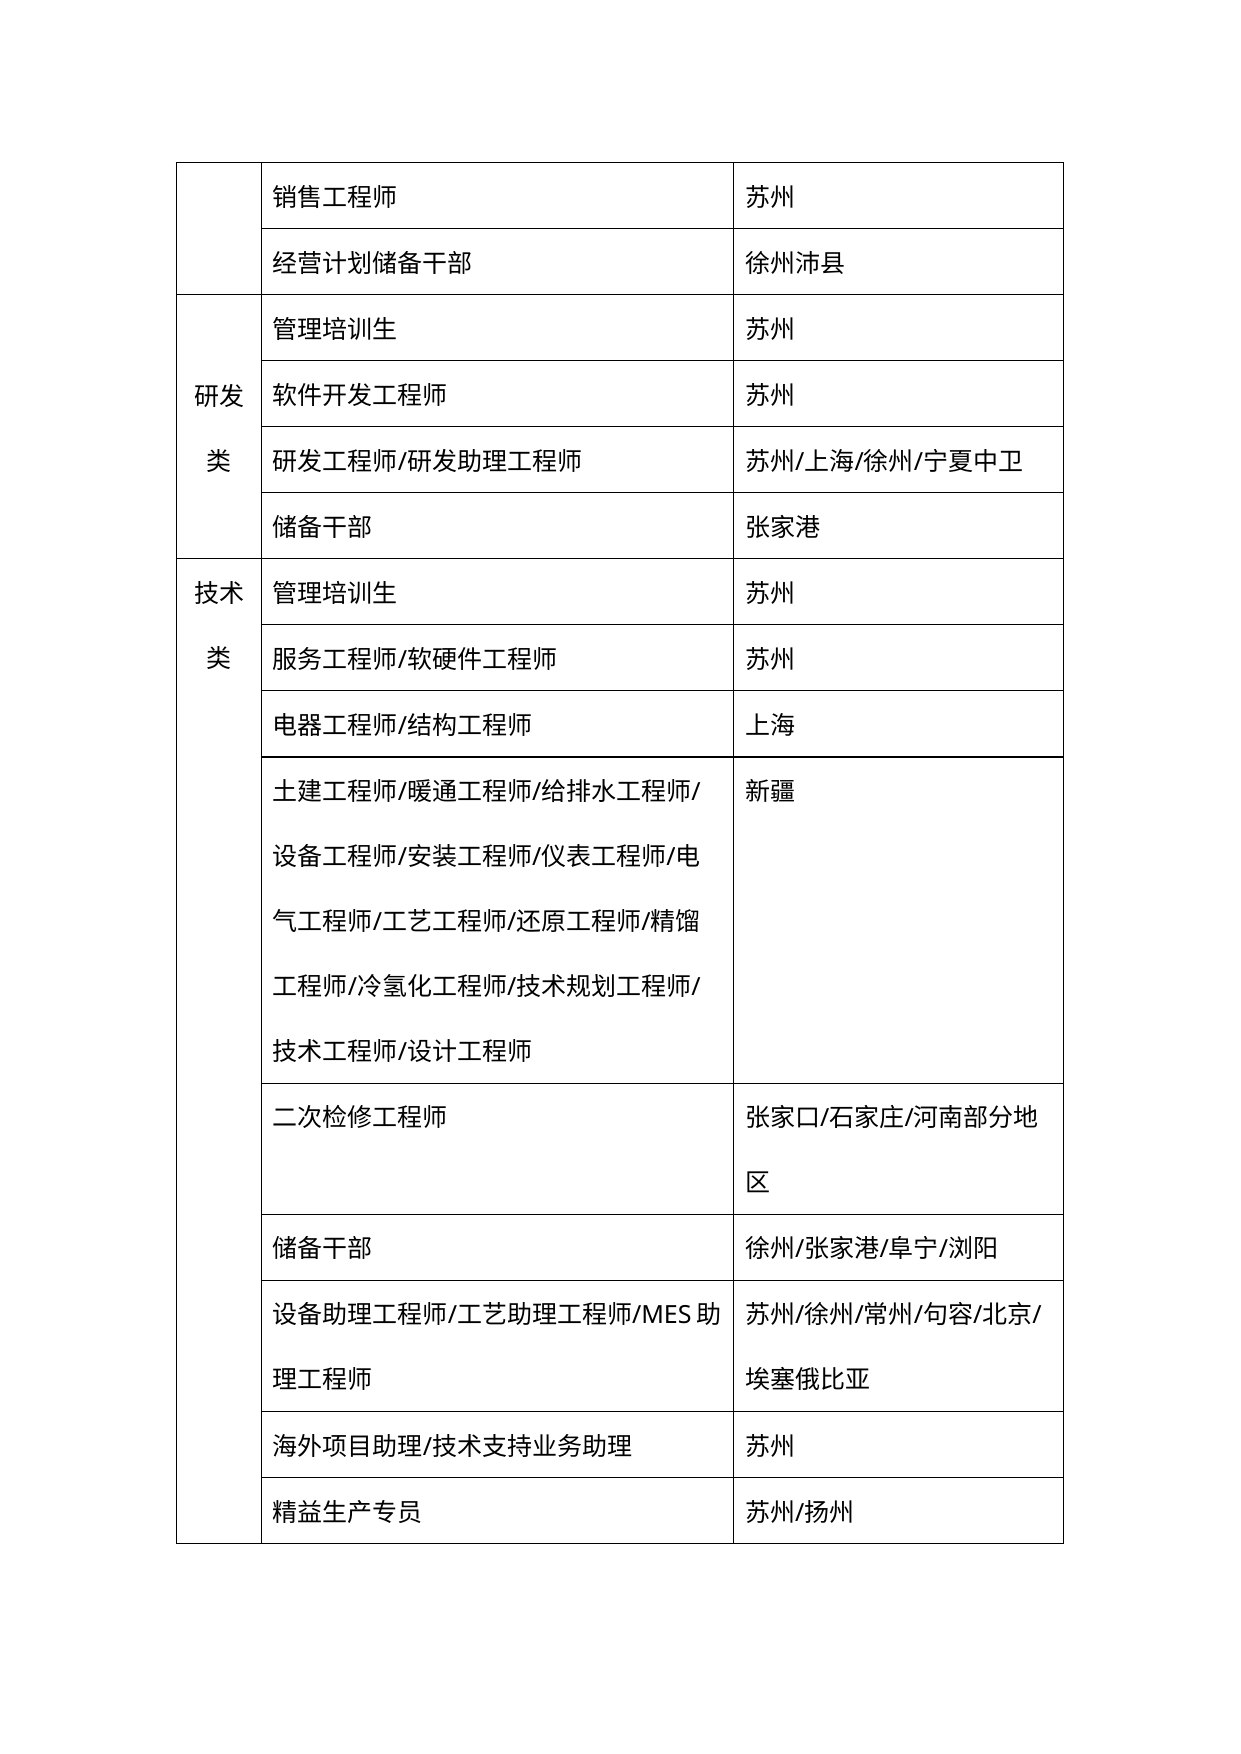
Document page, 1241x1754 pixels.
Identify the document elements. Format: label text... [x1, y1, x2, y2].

table_cell 技术类 [177, 559, 261, 1543]
table_cell 储备干部 [262, 493, 733, 558]
table_cell 张家口/石家庄/河南部分地区 [734, 1084, 1063, 1213]
table_cell 苏州 [734, 1412, 1063, 1477]
table_cell 软件开发工程师 [262, 361, 733, 426]
table_cell 研发类 [177, 295, 261, 558]
table_cell 苏州 [734, 361, 1063, 426]
table_cell 苏州 [734, 163, 1063, 228]
table_cell 电器工程师/结构工程师 [262, 691, 733, 756]
table_cell 苏州 [734, 295, 1063, 360]
table_cell 徐州/张家港/阜宁/浏阳 [734, 1215, 1063, 1279]
table_cell 二次检修工程师 [262, 1084, 733, 1213]
table_cell 研发工程师/研发助理工程师 [262, 427, 733, 492]
table_cell 苏州 [734, 625, 1063, 690]
table_cell 经营计划储备干部 [262, 229, 733, 294]
table_cell 销售工程师 [262, 163, 733, 228]
table_cell 张家港 [734, 493, 1063, 558]
table_cell 苏州 [734, 559, 1063, 624]
table_cell 新疆 [734, 758, 1063, 1082]
table_cell 管理培训生 [262, 295, 733, 360]
table_cell 管理培训生 [262, 559, 733, 624]
table_cell 精益生产专员 [262, 1478, 733, 1543]
table_cell 储备干部 [262, 1215, 733, 1279]
table_cell 苏州/上海/徐州/宁夏中卫 [734, 427, 1063, 492]
table_cell 徐州沛县 [734, 229, 1063, 294]
table_cell 土建工程师/暖通工程师/给排水工程师/设备工程师/安装工程师/仪表工程师/电气工程师/工艺工程师/还原工程师/精馏工程师/冷氢化工程师/技术规划工程师/技术工程师/设计工程师 [262, 758, 733, 1082]
table_cell 上海 [734, 691, 1063, 756]
table_cell 设备助理工程师/工艺助理工程师/MES助理工程师 [262, 1281, 733, 1411]
table_cell 苏州/扬州 [734, 1478, 1063, 1543]
table_cell 服务工程师/软硬件工程师 [262, 625, 733, 690]
table_cell 苏州/徐州/常州/句容/北京/埃塞俄比亚 [734, 1281, 1063, 1411]
table_cell 海外项目助理/技术支持业务助理 [262, 1412, 733, 1477]
